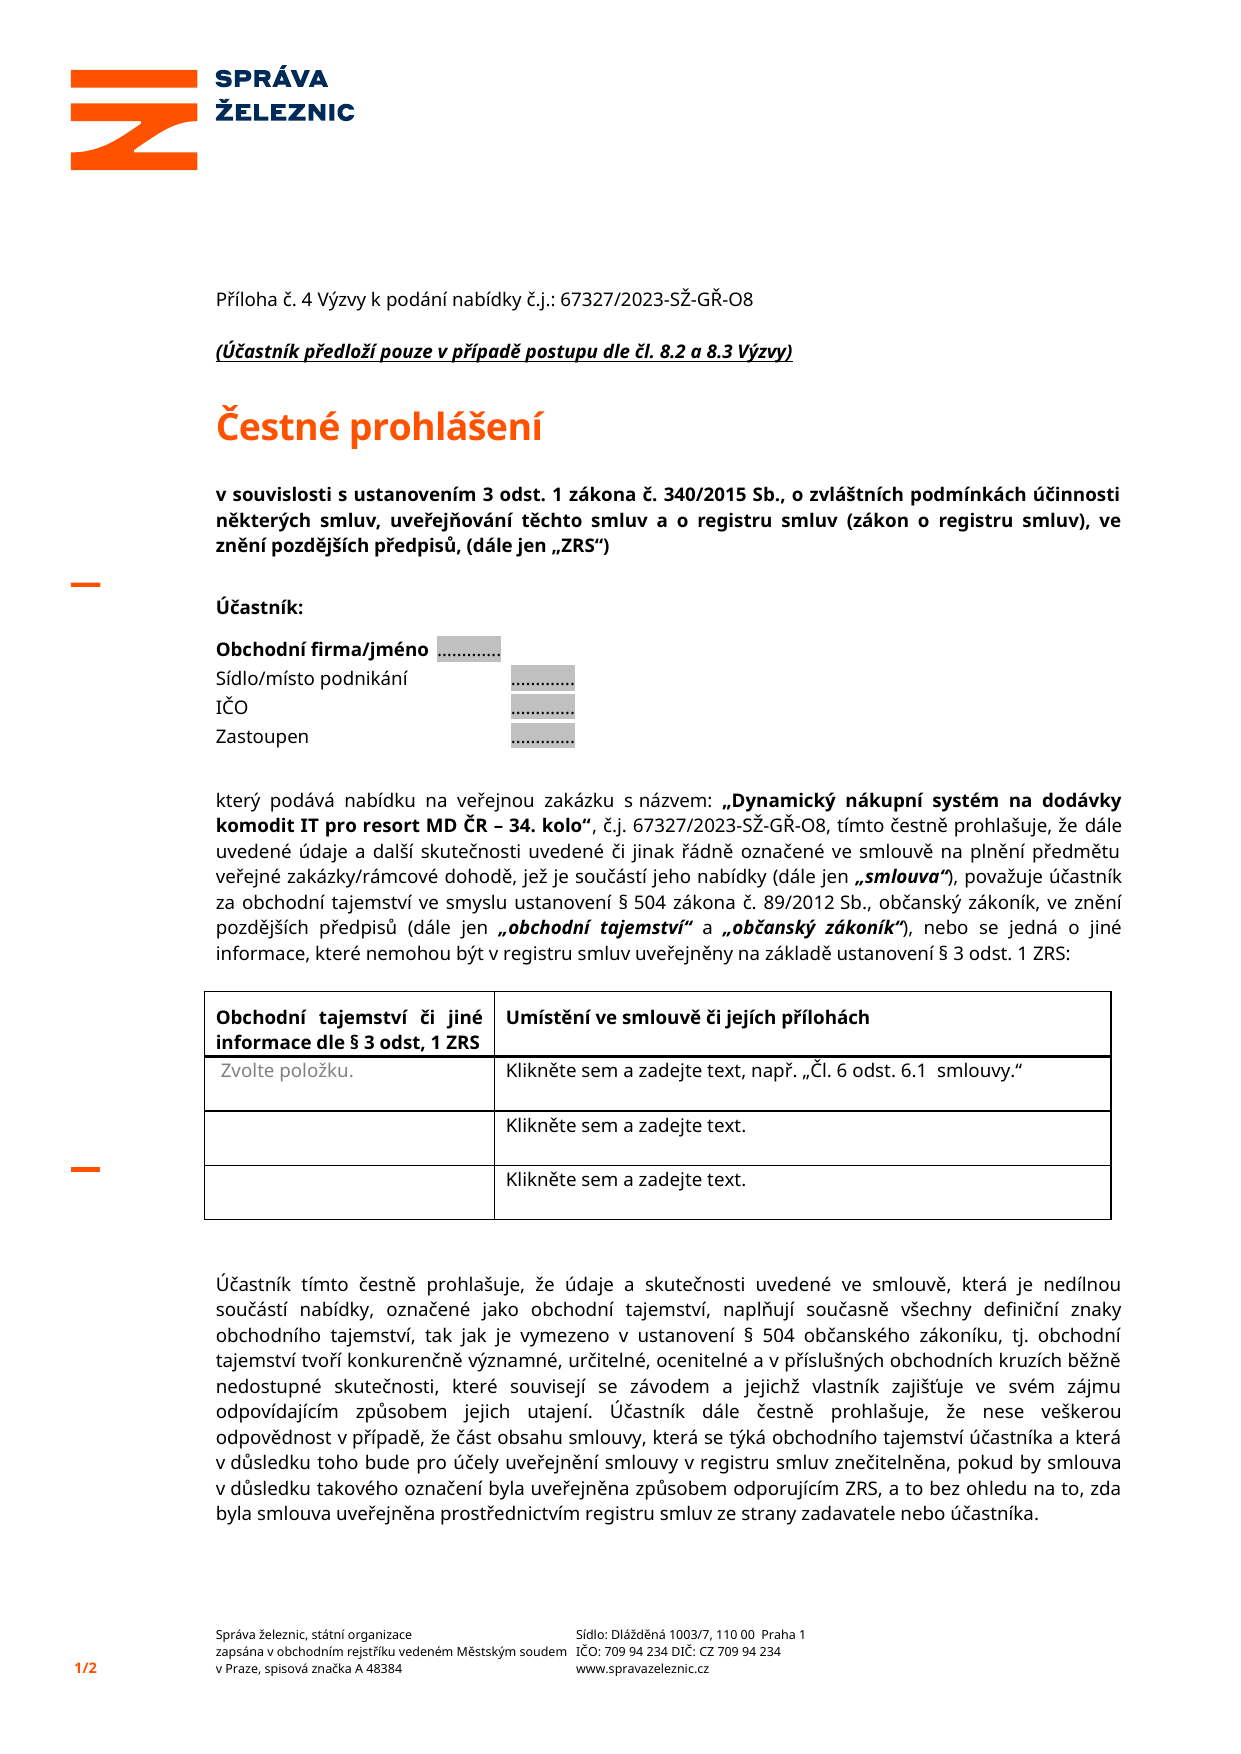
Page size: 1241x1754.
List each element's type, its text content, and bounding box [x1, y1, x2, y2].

text který podává nabídku na veřejnou zakázku s názvem: „Dynamický nákupní systém na dodávky komodit IT pro resort MD ČR – 34. kolo“, č.j. 67327/2023-SŽ-GŘ-O8, tímto čestně prohlašuje, že dále uvedené údaje a další skutečnosti uvedené či jinak řádně označené ve smlouvě na plnění předmětu veřejné zakázky/rámcové dohodě, jež je součástí jeho nabídky (dále jen „smlouva“), považuje účastník za obchodní tajemství ve smyslu ustanovení § 504 zákona č. 89/2012 Sb., občanský zákoník, ve znění pozdějších předpisů (dále jen „obchodní tajemství“ a „občanský zákoník“), nebo se jedná o jiné informace, které nemohou být v registru smluv uveřejněny na základě ustanovení § 3 odst. 1 ZRS: [216, 787, 1122, 966]
text Účastník tímto čestně prohlašuje, že údaje a skutečnosti uvedené ve smlouvě, která je nedílnou součástí nabídky, označené jako obchodní tajemství, naplňují současně všechny definiční znaky obchodního tajemství, tak jak je vymezeno v ustanovení § 504 občanského zákoníku, tj. obchodní tajemství tvoří konkurenčně významné, určitelné, ocenitelné a v příslušných obchodních kruzích běžně nedostupné skutečnosti, které souvisejí se závodem a jejichž vlastník zajišťuje ve svém zájmu odpovídajícím způsobem jejich utajení. Účastník dále čestně prohlašuje, že nese veškerou odpovědnost v případě, že část obsahu smlouvy, která se týká obchodního tajemství účastníka a která v důsledku toho bude pro účely uveřejnění smlouvy v registru smluv znečitelněna, pokud by smlouva v důsledku takového označení byla uveřejněna způsobem odporujícím ZRS, a to bez ohledu na to, zda byla smlouva uveřejněna prostřednictvím registru smluv ze strany zadavatele nebo účastníka. [216, 1271, 1122, 1526]
text (Účastník předloží pouze v případě postupu dle čl. 8.2 a 8.3 Výzvy) [216, 339, 1122, 364]
text Sídlo/místo podnikání …………. [216, 662, 1122, 691]
text Zastoupen …………. [216, 720, 1122, 749]
text Účastník: [216, 590, 1122, 621]
text Příloha č. 4 Výzvy k podání nabídky č.j.: 67327/2023-SŽ-GŘ-O8 [216, 286, 1122, 311]
text v souvislosti s ustanovením 3 odst. 1 zákona č. 340/2015 Sb., o zvláštních podmínkách účinnosti některých smluv, uveřejňování těchto smluv a o registru smluv (zákon o registru smluv), ve znění pozdějších předpisů, (dále jen „ZRS“) [216, 481, 1122, 558]
table_header Obchodní tajemství či jiné informace dle § 3 odst, 1 ZRS [205, 992, 494, 1055]
table_cell [205, 1058, 494, 1110]
subtitle Čestné prohlášení [216, 400, 1122, 451]
text Obchodní firma/jméno …………. [216, 633, 1122, 662]
table_cell [205, 1112, 494, 1164]
text IČO …………. [216, 691, 1122, 720]
table_header Umístění ve smlouvě či jejích přílohách [495, 992, 1110, 1055]
table_cell [205, 1166, 494, 1219]
